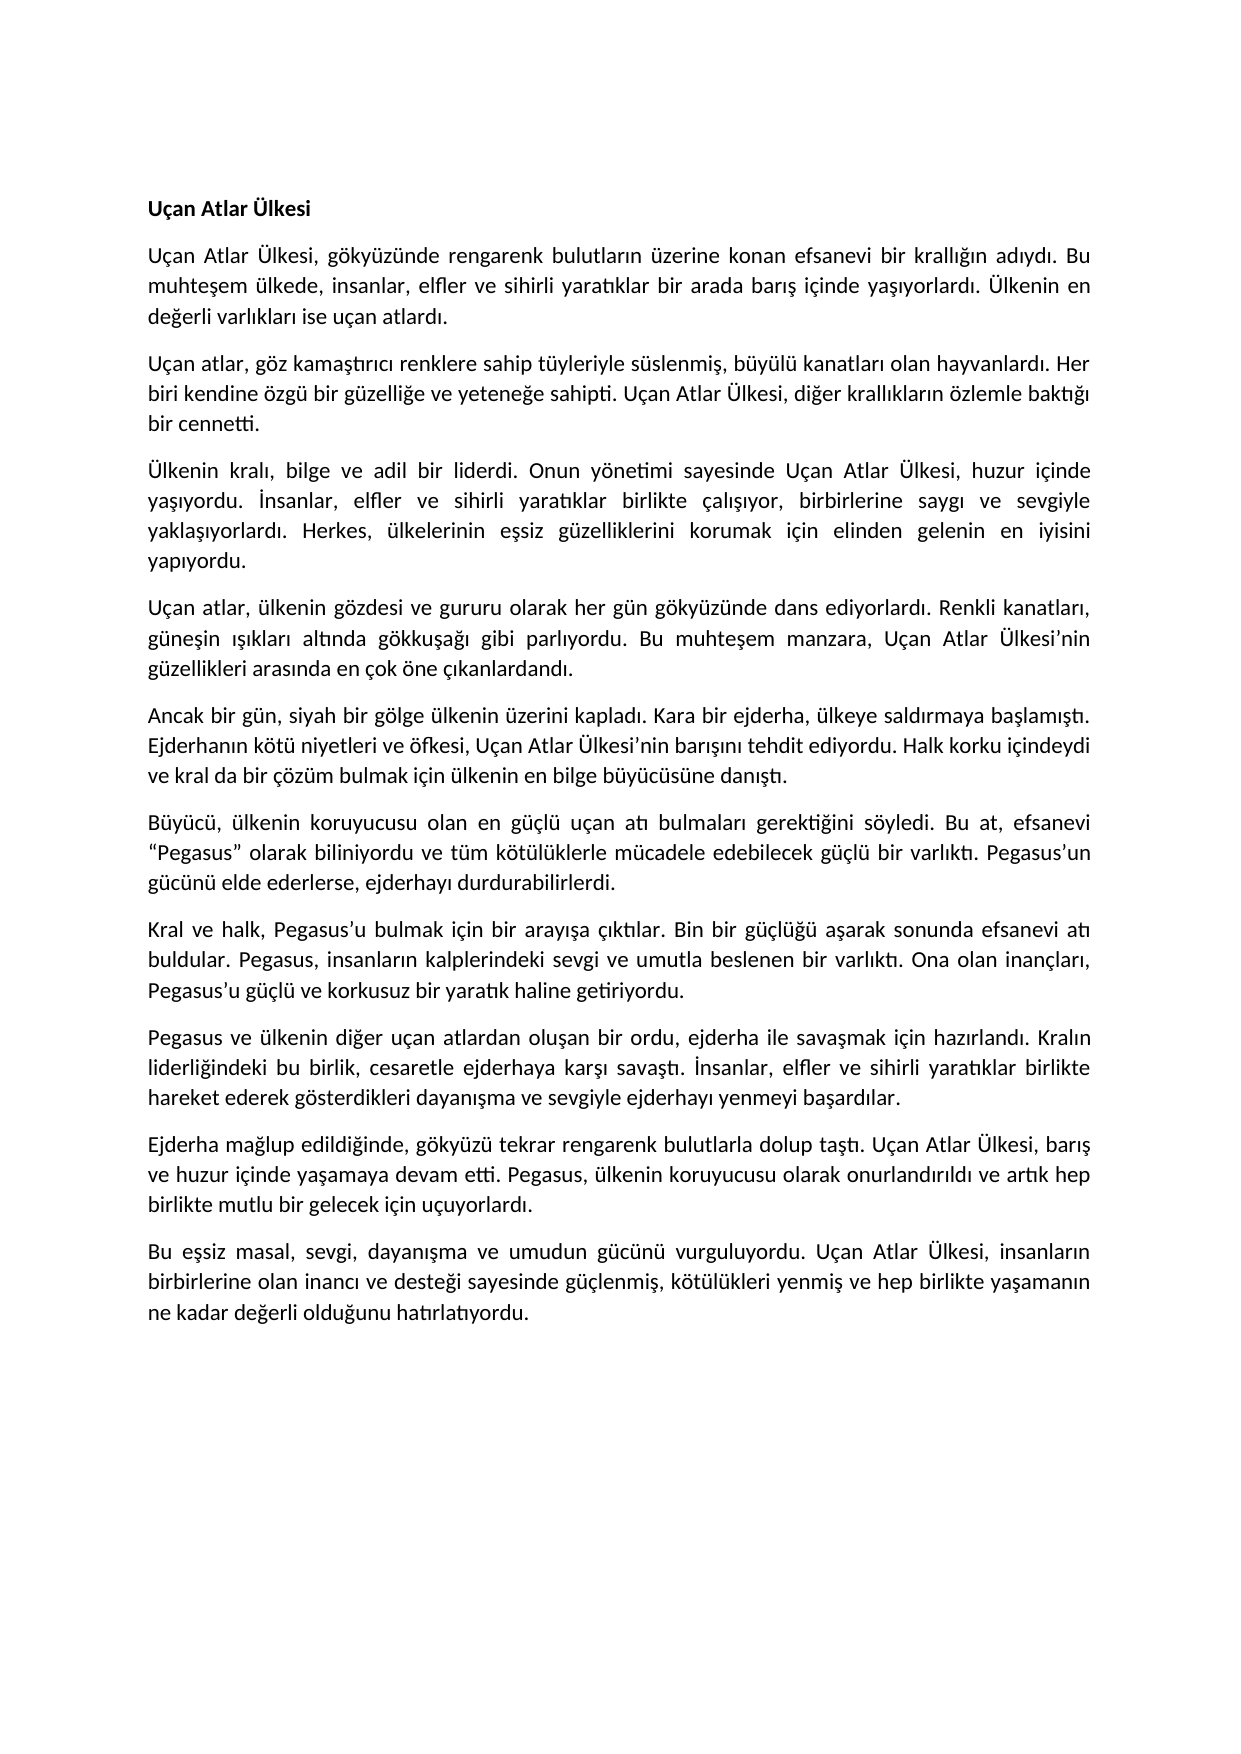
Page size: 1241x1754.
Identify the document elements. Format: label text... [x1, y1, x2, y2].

text Uçan Atlar Ülkesi, gökyüzünde rengarenk bulutların üzerine konan efsanevi bir krallığın adıydı. Bu muhteşem ülkede, insanlar, elfler ve sihirli yaratıklar bir arada barış içinde yaşıyorlardı. Ülkenin en değerli varlıkları ise uçan atlardı. [148, 241, 1093, 330]
text Ejderha mağlup edildiğinde, gökyüzü tekrar rengarenk bulutlarla dolup taştı. Uçan Atlar Ülkesi, barış ve huzur içinde yaşamaya devam etti. Pegasus, ülkenin koruyucusu olarak onurlandırıldı ve artık hep birlikte mutlu bir gelecek için uçuyorlardı. [148, 1130, 1093, 1218]
text Uçan Atlar Ülkesi [148, 194, 1093, 222]
text Ülkenin kralı, bilge ve adil bir liderdi. Onun yönetimi sayesinde Uçan Atlar Ülkesi, huzur içinde yaşıyordu. İnsanlar, elfler ve sihirli yaratıklar birlikte çalışıyor, birbirlerine saygı ve sevgiyle yaklaşıyorlardı. Herkes, ülkelerinin eşsiz güzelliklerini korumak için elinden gelenin en iyisini yapıyordu. [148, 456, 1093, 574]
text Bu eşsiz masal, sevgi, dayanışma ve umudun gücünü vurguluyordu. Uçan Atlar Ülkesi, insanların birbirlerine olan inancı ve desteği sayesinde güçlenmiş, kötülükleri yenmiş ve hep birlikte yaşamanın ne kadar değerli olduğunu hatırlatıyordu. [148, 1237, 1093, 1326]
text Büyücü, ülkenin koruyucusu olan en güçlü uçan atı bulmaları gerektiğini söyledi. Bu at, efsanevi “Pegasus” olarak biliniyordu ve tüm kötülüklerle mücadele edebilecek güçlü bir varlıktı. Pegasus’un gücünü elde ederlerse, ejderhayı durdurabilirlerdi. [148, 808, 1093, 896]
text Uçan atlar, göz kamaştırıcı renklere sahip tüyleriyle süslenmiş, büyülü kanatları olan hayvanlardı. Her biri kendine özgü bir güzelliğe ve yeteneğe sahipti. Uçan Atlar Ülkesi, diğer krallıkların özlemle baktığı bir cennetti. [148, 349, 1093, 437]
text Kral ve halk, Pegasus’u bulmak için bir arayışa çıktılar. Bin bir güçlüğü aşarak sonunda efsanevi atı buldular. Pegasus, insanların kalplerindeki sevgi ve umutla beslenen bir varlıktı. Ona olan inançları, Pegasus’u güçlü ve korkusuz bir yaratık haline getiriyordu. [148, 915, 1093, 1004]
text Uçan atlar, ülkenin gözdesi ve gururu olarak her gün gökyüzünde dans ediyorlardı. Renkli kanatları, güneşin ışıkları altında gökkuşağı gibi parlıyordu. Bu muhteşem manzara, Uçan Atlar Ülkesi’nin güzellikleri arasında en çok öne çıkanlardandı. [148, 593, 1093, 682]
text Pegasus ve ülkenin diğer uçan atlardan oluşan bir ordu, ejderha ile savaşmak için hazırlandı. Kralın liderliğindeki bu birlik, cesaretle ejderhaya karşı savaştı. İnsanlar, elfler ve sihirli yaratıklar birlikte hareket ederek gösterdikleri dayanışma ve sevgiyle ejderhayı yenmeyi başardılar. [148, 1023, 1093, 1111]
text Ancak bir gün, siyah bir gölge ülkenin üzerini kapladı. Kara bir ejderha, ülkeye saldırmaya başlamıştı. Ejderhanın kötü niyetleri ve öfkesi, Uçan Atlar Ülkesi’nin barışını tehdit ediyordu. Halk korku içindeydi ve kral da bir çözüm bulmak için ülkenin en bilge büyücüsüne danıştı. [148, 701, 1093, 789]
